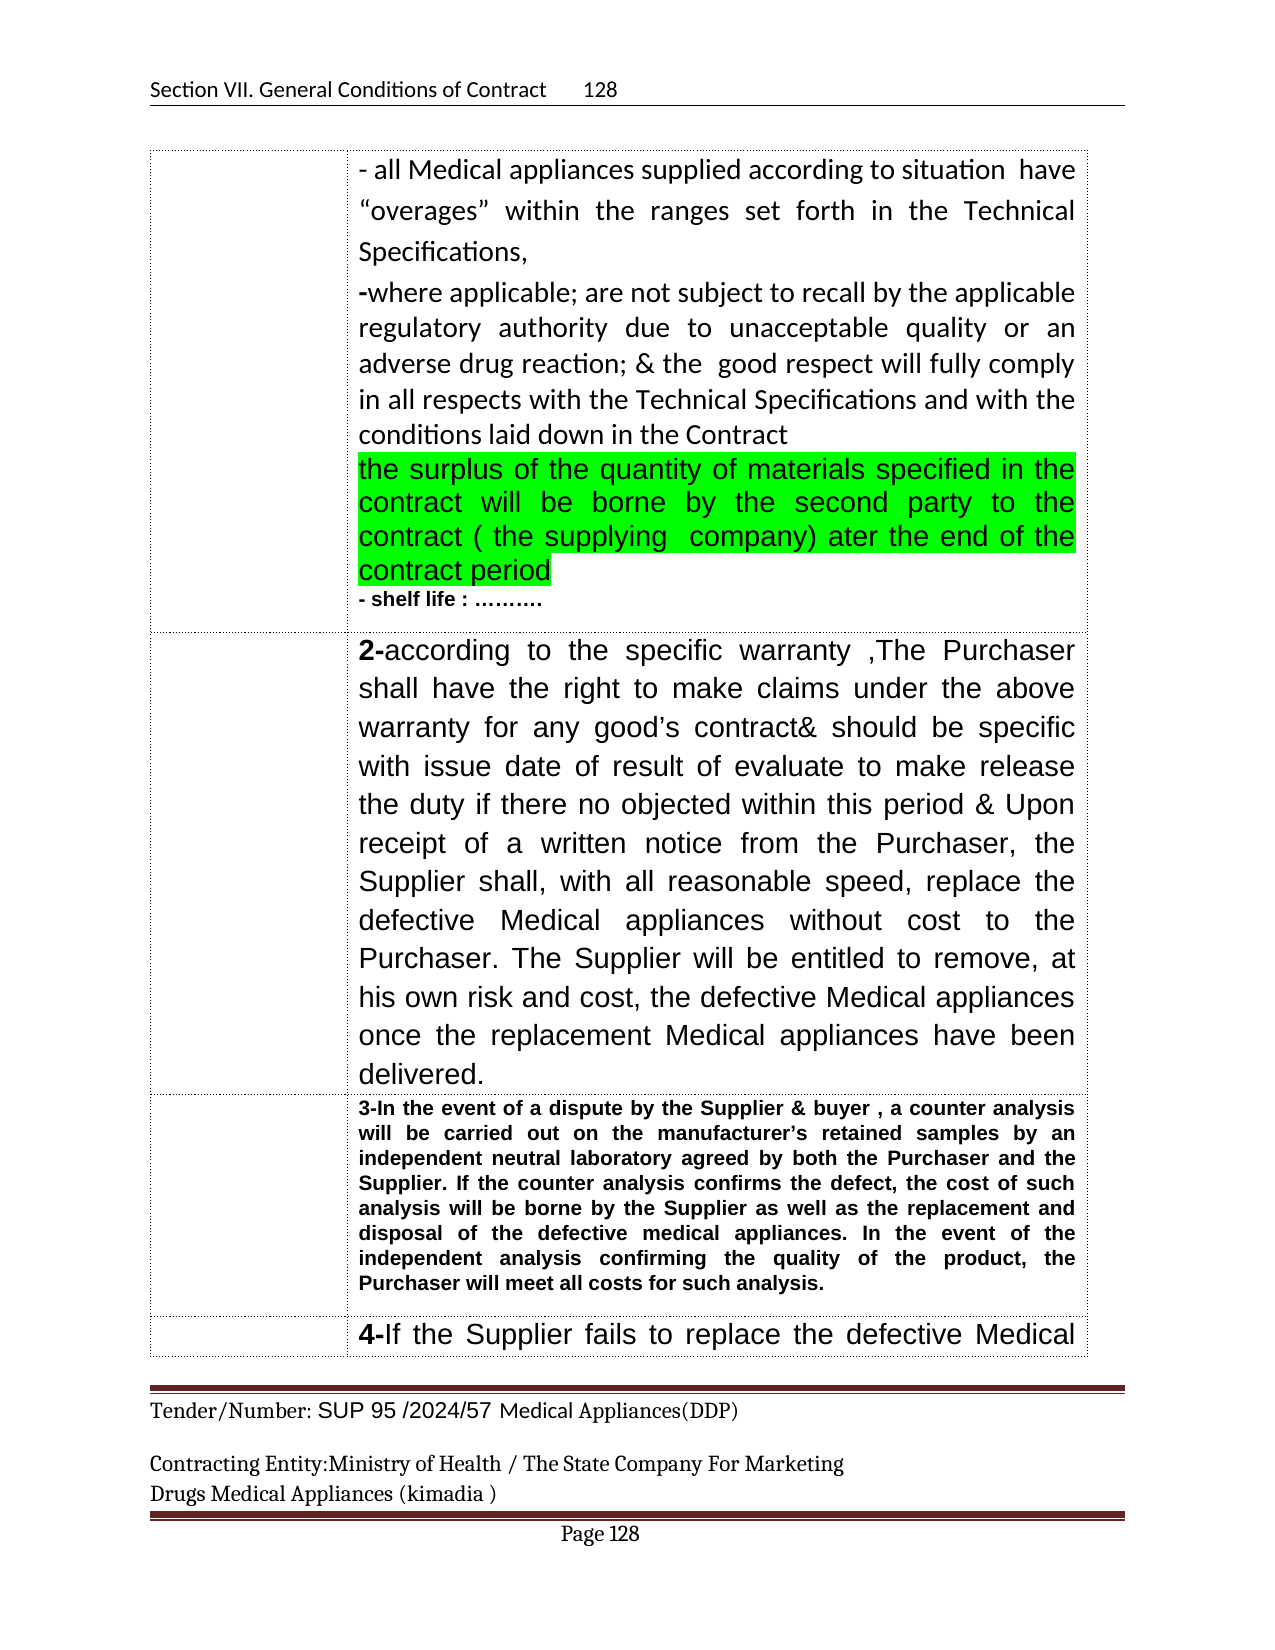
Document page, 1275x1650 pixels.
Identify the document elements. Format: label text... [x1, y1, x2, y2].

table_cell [347, 1316, 1088, 1356]
table_cell [150, 632, 347, 1094]
table_cell [150, 150, 347, 632]
table_cell [150, 1316, 347, 1356]
table_cell 2-according to the specific warranty ,The Purchaser shall have the right to make claims under the above warranty for any good’s contract& should be specific with issue date of result of evaluate to make release the duty if there no objected within this period & Upon receipt of a written notice from the Purchaser, the Supplier shall, with all reasonable speed, replace the defective Medical appliances without cost to the Purchaser. The Supplier will be entitled to remove, at his own risk and cost, the defective Medical appliances once the replacement Medical appliances have been delivered. [347, 632, 1088, 1094]
table_cell [150, 1094, 347, 1316]
table_cell 3-In the event of a dispute by the Supplier & buyer , a counter analysis will be carried out on the manufacturer’s retained samples by an independent neutral laboratory agreed by both the Purchaser and the Supplier. If the counter analysis confirms the defect, the cost of such analysis will be borne by the Supplier as well as the replacement and disposal of the defective medical appliances. In the event of the independent analysis confirming the quality of the product, the Purchaser will meet all costs for such analysis. [347, 1094, 1088, 1316]
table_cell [347, 150, 1088, 632]
